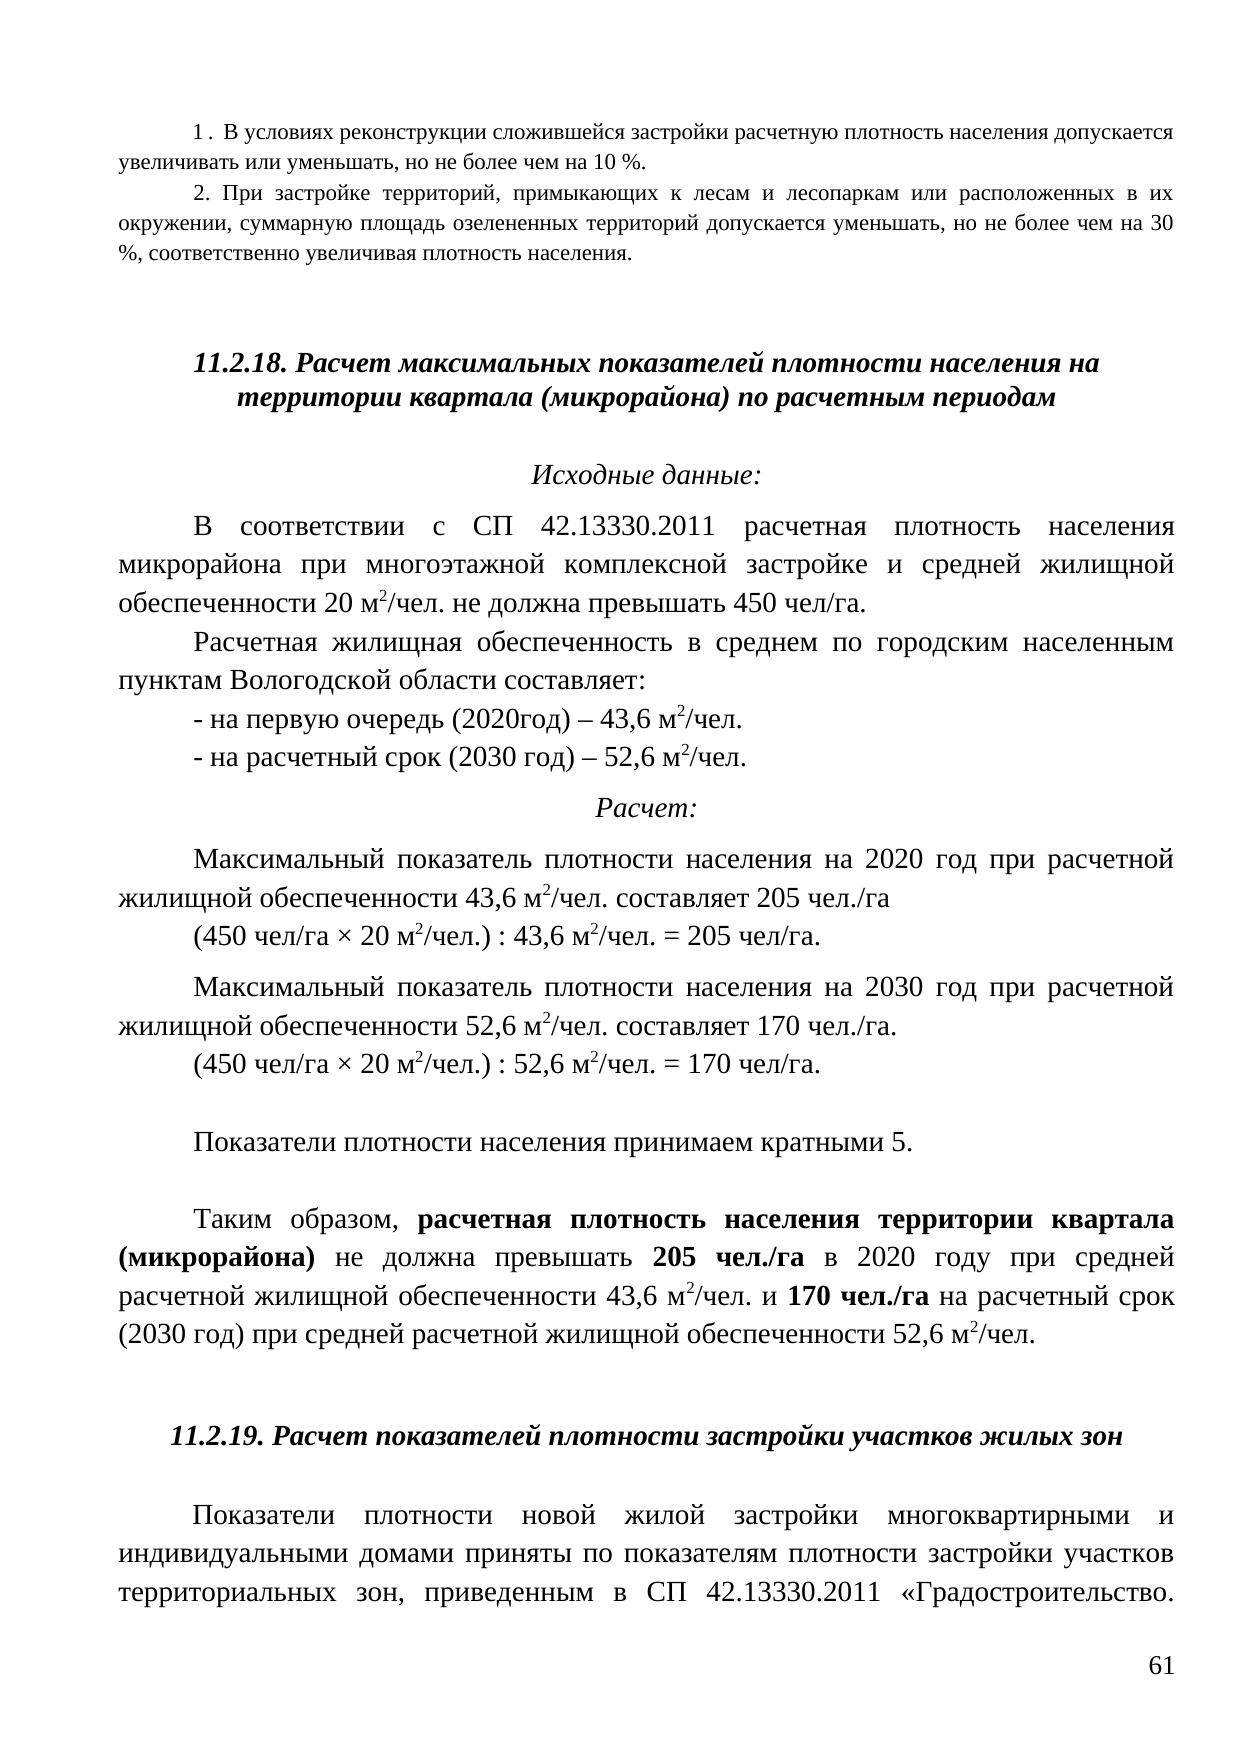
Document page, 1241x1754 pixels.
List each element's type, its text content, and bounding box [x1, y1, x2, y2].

text (450 чел/га × 20 м2/чел.) : 52,6 м2/чел. = 170 чел/га. [118, 1047, 1175, 1080]
text - на первую очередь (2020год) – 43,6 м2/чел. [118, 701, 1175, 734]
text 2. При застройке территорий, примыкающих к лесам и лесопаркам или расположенных в их окружении, суммарную площадь озелененных территорий допускается уменьшать, но не более чем на 30 %, соответственно увеличивая плотность населения. [118, 178, 1175, 265]
text Расчет: [118, 790, 1175, 824]
subtitle 11.2.19. Расчет показателей плотности застройки участков жилых зон [118, 1418, 1175, 1452]
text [118, 1497, 1175, 1607]
text Исходные данные: [118, 457, 1175, 491]
text 1. В условиях реконструкции сложившейся застройки расчетную плотность населения допускается увеличивать или уменьшать, но не более чем на 10 %. [118, 118, 1175, 175]
text (450 чел/га × 20 м2/чел.) : 43,6 м2/чел. = 205 чел/га. [118, 918, 1175, 952]
text В соответствии с СП 42.13330.2011 расчетная плотность населения микрорайона при многоэтажной комплексной застройке и средней жилищной обеспеченности 20 м2/чел. не должна превышать 450 чел/га. [118, 508, 1175, 619]
text Расчетная жилищная обеспеченность в среднем по городским населенным пунктам Вологодской области составляет: [118, 624, 1175, 696]
subtitle 11.2.18. Расчет максимальных показателей плотности населения на территории квартала (микрорайона) по расчетным периодам [118, 345, 1175, 412]
text Показатели плотности населения принимаем кратными 5. [118, 1124, 1175, 1157]
text Максимальный показатель плотности населения на 2020 год при расчетной жилищной обеспеченности 43,6 м2/чел. составляет 205 чел./га [118, 841, 1175, 913]
text Таким образом, расчетная плотность населения территории квартала (микрорайона) не должна превышать 205 чел./га в 2020 году при средней расчетной жилищной обеспеченности 43,6 м2/чел. и 170 чел./га на расчетный срок (2030 год) при средней расчетной жилищной обеспеченности 52,6 м2/чел. [118, 1201, 1175, 1350]
text Максимальный показатель плотности населения на 2030 год при расчетной жилищной обеспеченности 52,6 м2/чел. составляет 170 чел./га. [118, 969, 1175, 1042]
text - на расчетный срок (2030 год) – 52,6 м2/чел. [118, 739, 1175, 773]
